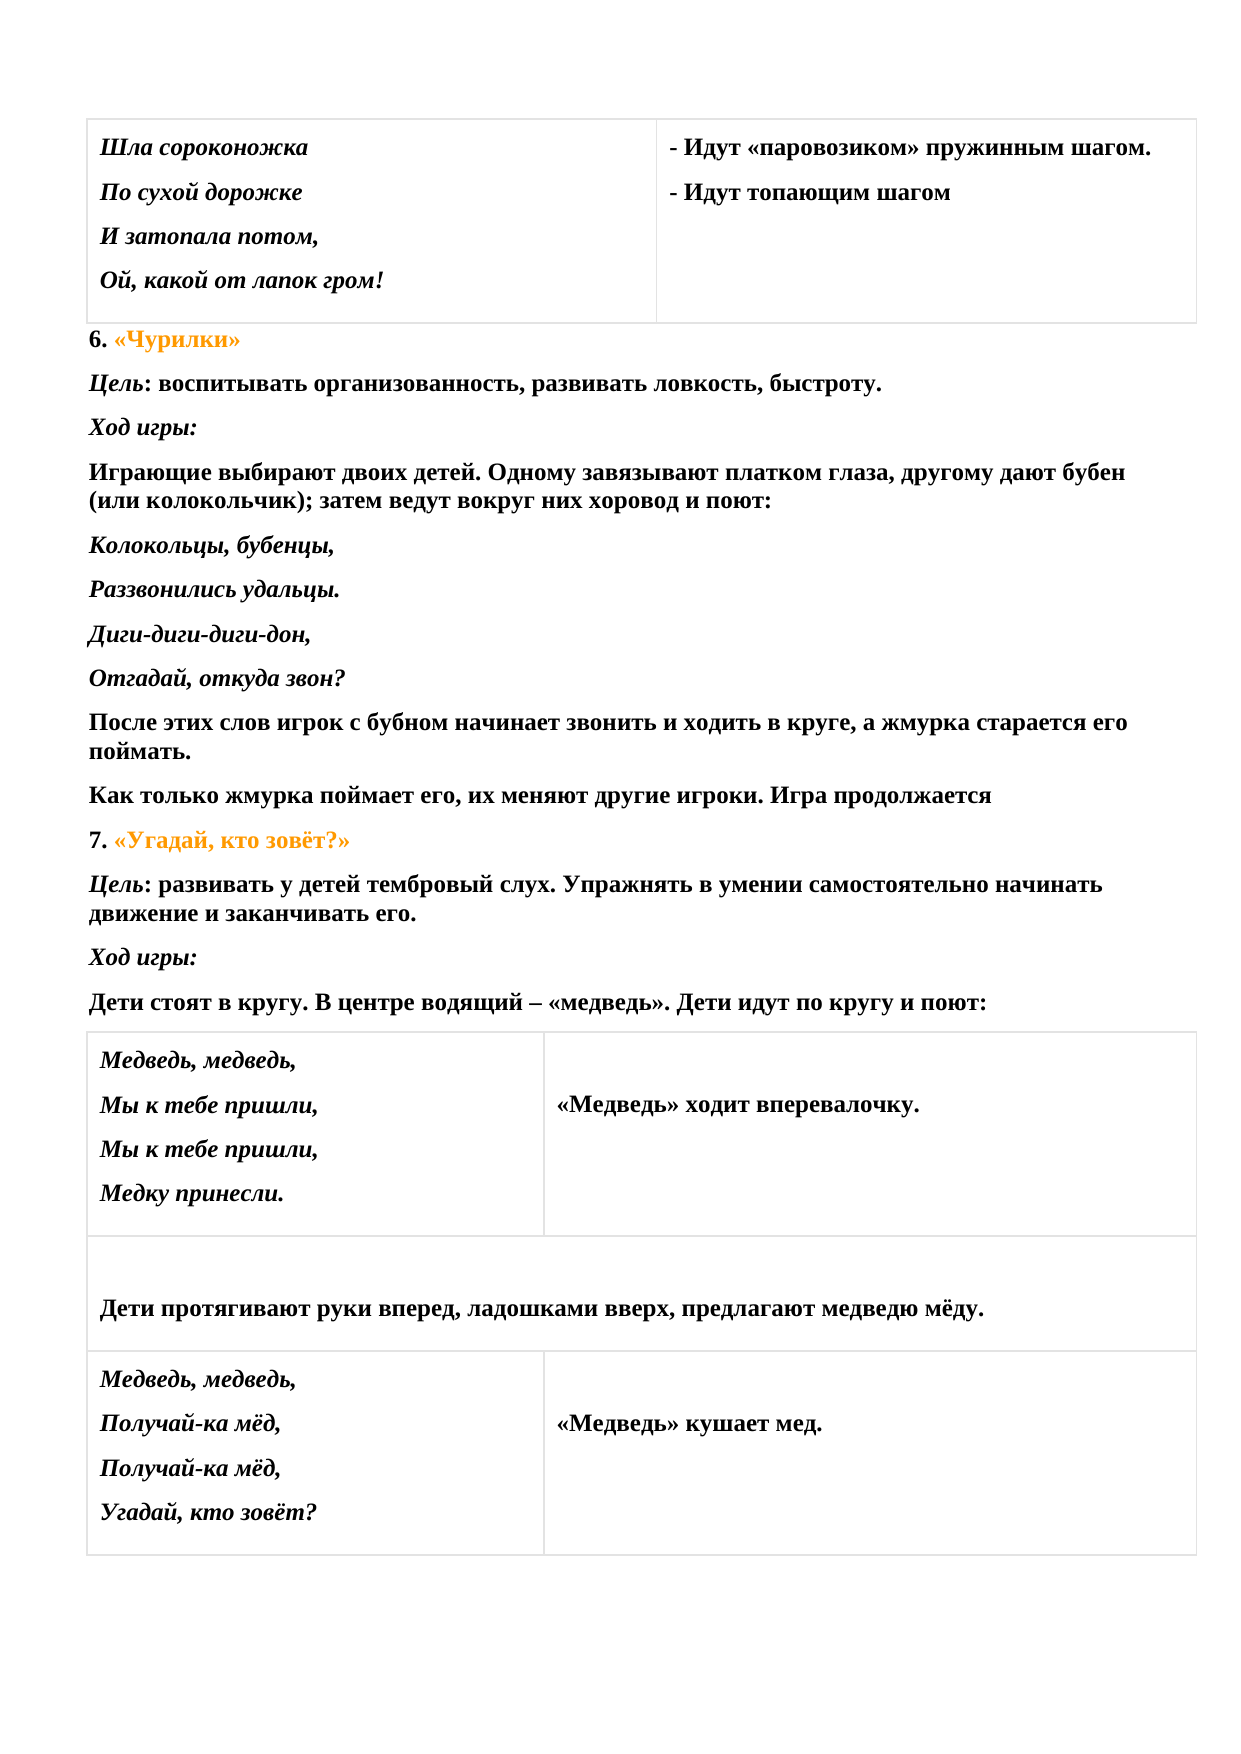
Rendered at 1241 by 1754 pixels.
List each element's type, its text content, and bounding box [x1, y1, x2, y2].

table_cell «Медведь» кушает мед. [545, 1352, 1196, 1554]
text Как только жмурка поймает его, их меняют другие игроки. Игра продолжается [89, 781, 1152, 809]
table_cell - Идут «паровозиком» пружинным шагом. - Идут топающим шагом [657, 120, 1196, 322]
table_header «Медведь» ходит вперевалочку. [545, 1033, 1196, 1235]
table_cell Медведь, медведь, Получай-ка мёд, Получай-ка мёд, Угадай, кто зовёт? [88, 1352, 543, 1554]
text Ход игры: [89, 942, 1152, 971]
text Ход игры: [89, 412, 1152, 441]
table_cell Дети протягивают руки вперед, ладошками вверх, предлагают медведю мёду. [88, 1237, 1196, 1350]
text Играющие выбирают двоих детей. Одному завязывают платком глаза, другому дают бубен (или колокольчик); затем ведут вокруг них хоровод и поют: [89, 457, 1152, 514]
table_cell Шла сороконожка По сухой дорожке И затопала потом, Ой, какой от лапок гром! [88, 120, 656, 322]
text Отгадай, откуда звон? [89, 663, 1152, 692]
text 7. «Угадай, кто зовёт?» [89, 825, 1152, 854]
text После этих слов игрок с бубном начинает звонить и ходить в круге, а жмурка старается его поймать. [89, 707, 1152, 765]
text Цель: воспитывать организованность, развивать ловкость, быстроту. [89, 368, 1152, 397]
text Дети стоят в кругу. В центре водящий – «медведь». Дети идут по кругу и поют: [89, 987, 1152, 1016]
text Цель: развивать у детей тембровый слух. Упражнять в умении самостоятельно начинать движение и заканчивать его. [89, 869, 1152, 927]
table_header Медведь, медведь, Мы к тебе пришли, Мы к тебе пришли, Медку принесли. [88, 1033, 543, 1235]
text Раззвонились удальцы. [89, 574, 1152, 603]
text 6. «Чурилки» [89, 324, 1152, 352]
text Диги-диги-диги-дон, [89, 619, 1152, 647]
text Колокольцы, бубенцы, [89, 530, 1152, 559]
